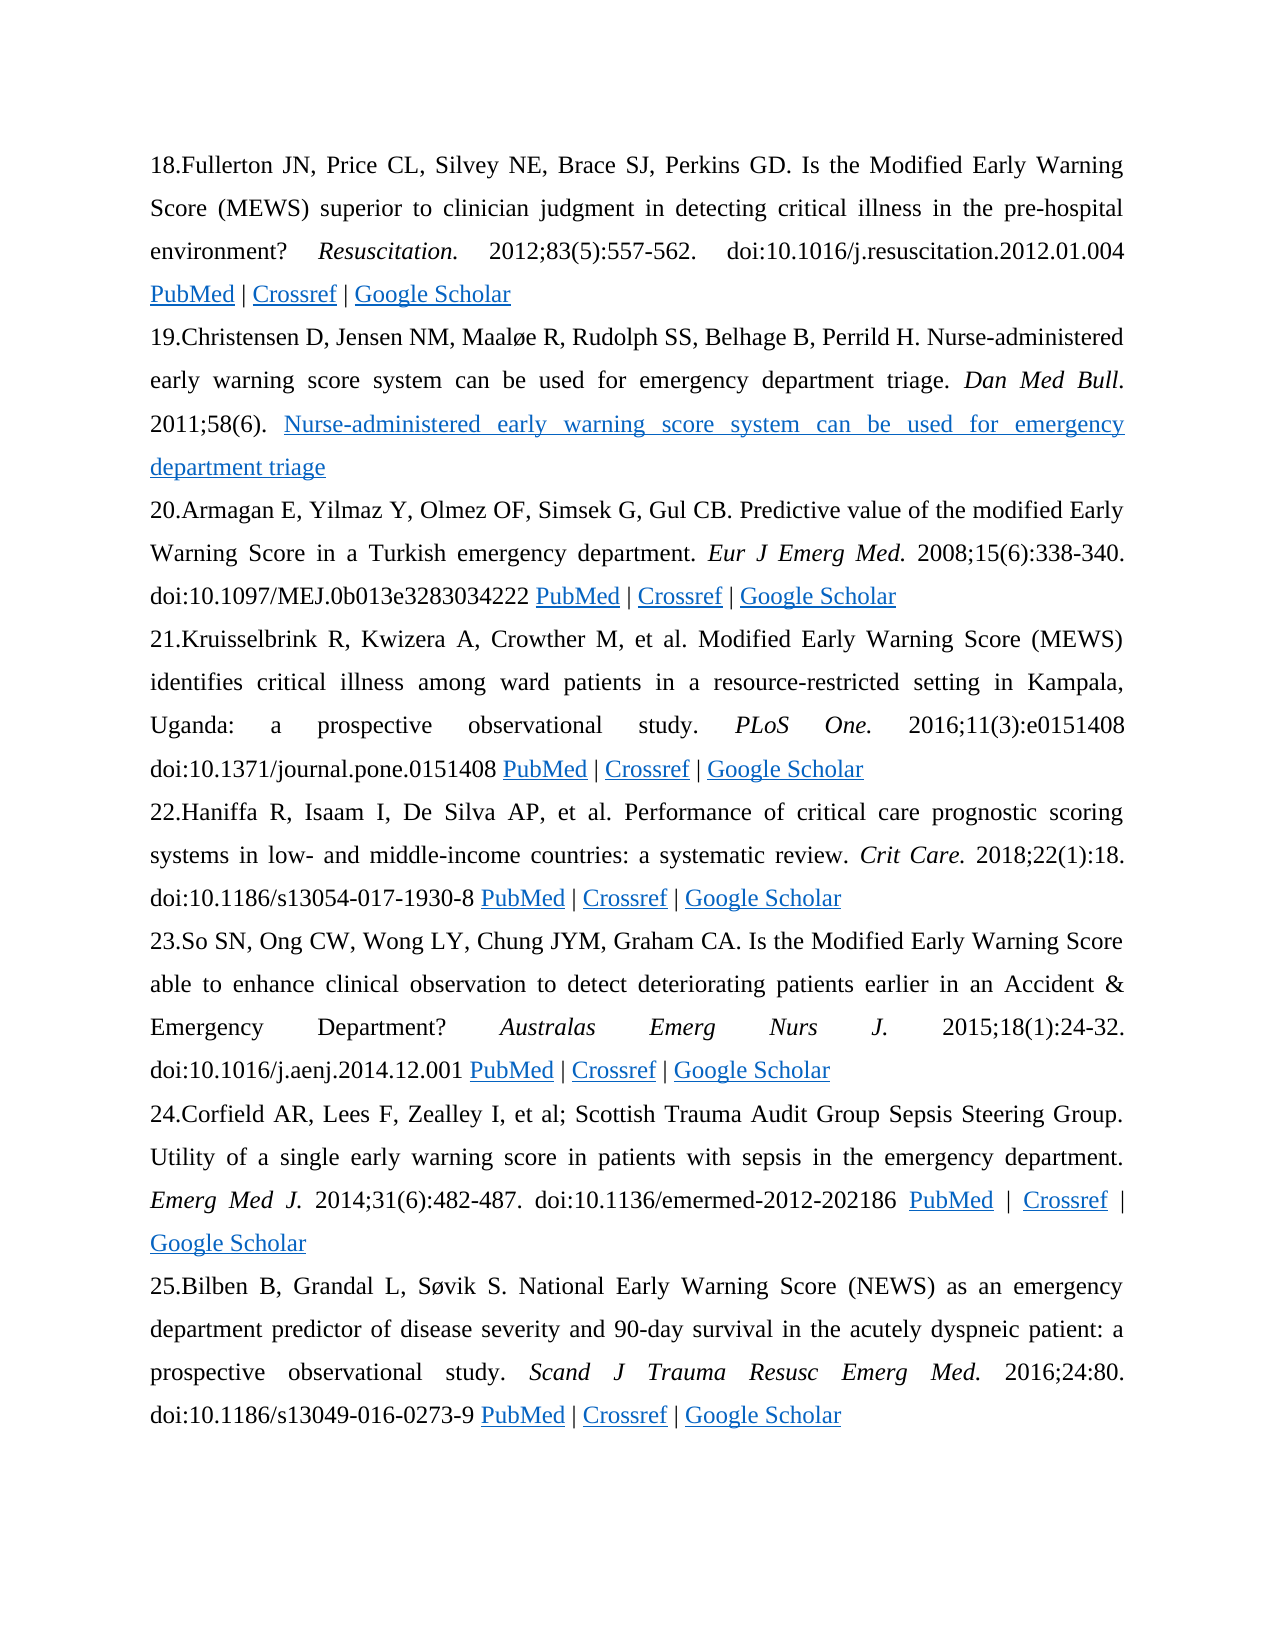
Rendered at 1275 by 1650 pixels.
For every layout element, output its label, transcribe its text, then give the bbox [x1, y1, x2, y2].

text 23.So SN, Ong CW, Wong LY, Chung JYM, Graham CA. Is the Modified Early Warning Score able to enhance clinical observation to detect deteriorating patients earlier in an Accident & Emergency Department? Australas Emerg Nurs J. 2015;18(1):24-32. doi:10.1016/j.aenj.2014.12.001 PubMed | Crossref | Google Scholar [150, 926, 1125, 1084]
text 19.Christensen D, Jensen NM, Maaløe R, Rudolph SS, Belhage B, Perrild H. Nurse-administered early warning score system can be used for emergency department triage. Dan Med Bull. 2011;58(6). Nurse-administered early warning score system can be used for emergency department triage [150, 322, 1125, 481]
text 21.Kruisselbrink R, Kwizera A, Crowther M, et al. Modified Early Warning Score (MEWS) identifies critical illness among ward patients in a resource-restricted setting in Kampala, Uganda: a prospective observational study. PLoS One. 2016;11(3):e0151408 doi:10.1371/journal.pone.0151408 PubMed | Crossref | Google Scholar [150, 624, 1125, 782]
text 20.Armagan E, Yilmaz Y, Olmez OF, Simsek G, Gul CB. Predictive value of the modified Early Warning Score in a Turkish emergency department. Eur J Emerg Med. 2008;15(6):338-340. doi:10.1097/MEJ.0b013e3283034222 PubMed | Crossref | Google Scholar [150, 495, 1125, 610]
text 22.Haniffa R, Isaam I, De Silva AP, et al. Performance of critical care prognostic scoring systems in low- and middle-income countries: a systematic review. Crit Care. 2018;22(1):18. doi:10.1186/s13054-017-1930-8 PubMed | Crossref | Google Scholar [150, 797, 1125, 912]
text 24.Corfield AR, Lees F, Zealley I, et al; Scottish Trauma Audit Group Sepsis Steering Group. Utility of a single early warning score in patients with sepsis in the emergency department. Emerg Med J. 2014;31(6):482-487. doi:10.1136/emermed-2012-202186 PubMed | Crossref | Google Scholar [150, 1099, 1125, 1257]
text 18.Fullerton JN, Price CL, Silvey NE, Brace SJ, Perkins GD. Is the Modified Early Warning Score (MEWS) superior to clinician judgment in detecting critical illness in the pre-hospital environment? Resuscitation. 2012;83(5):557-562. doi:10.1016/j.resuscitation.2012.01.004 PubMed | Crossref | Google Scholar [150, 150, 1125, 308]
text 25.Bilben B, Grandal L, Søvik S. National Early Warning Score (NEWS) as an emergency department predictor of disease severity and 90-day survival in the acutely dyspneic patient: a prospective observational study. Scand J Trauma Resusc Emerg Med. 2016;24:80. doi:10.1186/s13049-016-0273-9 PubMed | Crossref | Google Scholar [150, 1271, 1125, 1429]
